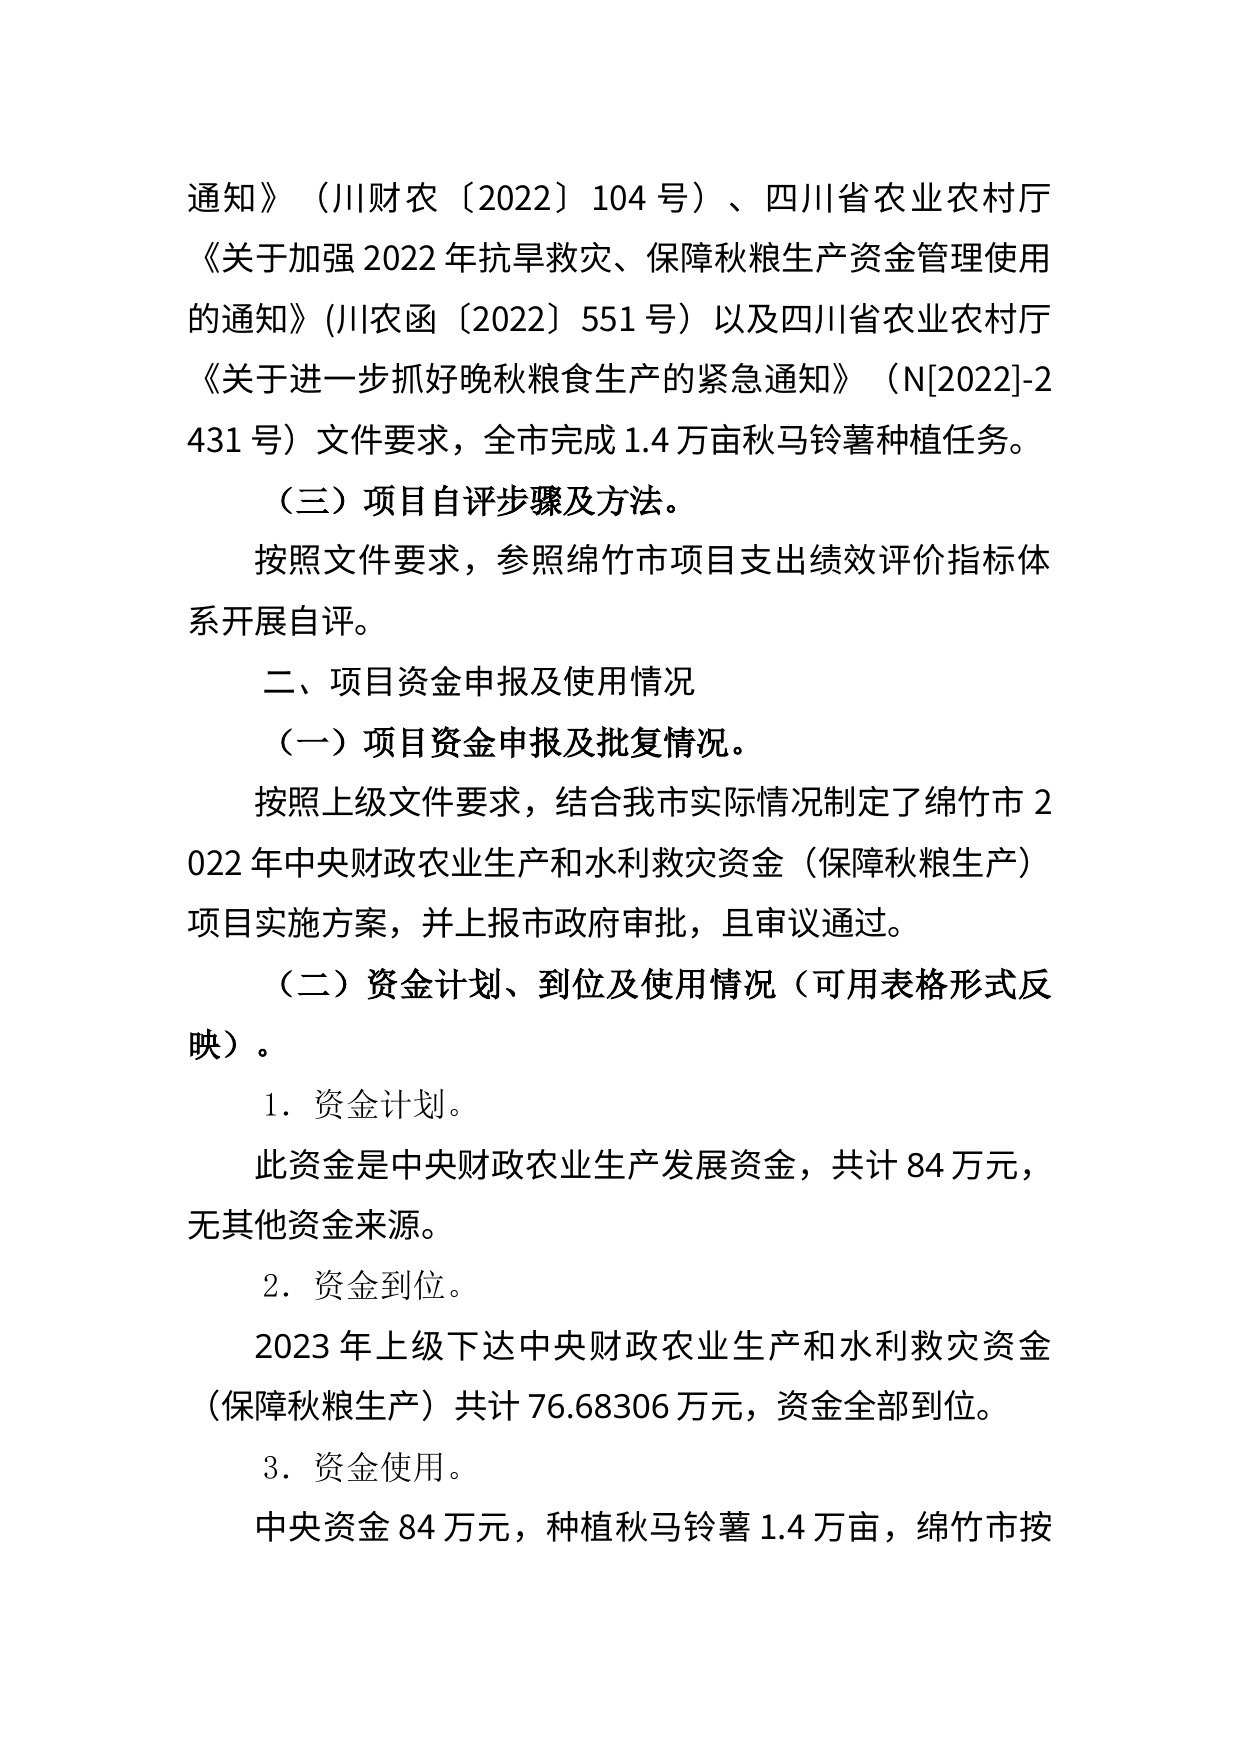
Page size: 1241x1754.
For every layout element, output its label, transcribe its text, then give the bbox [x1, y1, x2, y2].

text 2．资金到位。 [187, 1249, 1053, 1310]
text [187, 1491, 1053, 1552]
text 此资金是中央财政农业生产发展资金，共计84万元，无其他资金来源。 [187, 1129, 1053, 1249]
text 3．资金使用。 [187, 1431, 1053, 1491]
text 2023年上级下达中央财政农业生产和水利救灾资金（保障秋粮生产）共计76.68306万元，资金全部到位。 [187, 1310, 1053, 1431]
text （二）资金计划、到位及使用情况（可用表格形式反映）。 [187, 947, 1053, 1068]
text 按照文件要求，参照绵竹市项目支出绩效评价指标体系开展自评。 [187, 524, 1053, 645]
text （三）项目自评步骤及方法。 [187, 464, 1053, 524]
text 二、项目资金申报及使用情况 [187, 645, 1053, 706]
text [187, 162, 1053, 464]
text 按照上级文件要求，结合我市实际情况制定了绵竹市2022年中央财政农业生产和水利救灾资金（保障秋粮生产）项目实施方案，并上报市政府审批，且审议通过。 [187, 766, 1053, 947]
text 1．资金计划。 [187, 1068, 1053, 1129]
text （一）项目资金申报及批复情况。 [187, 706, 1053, 766]
